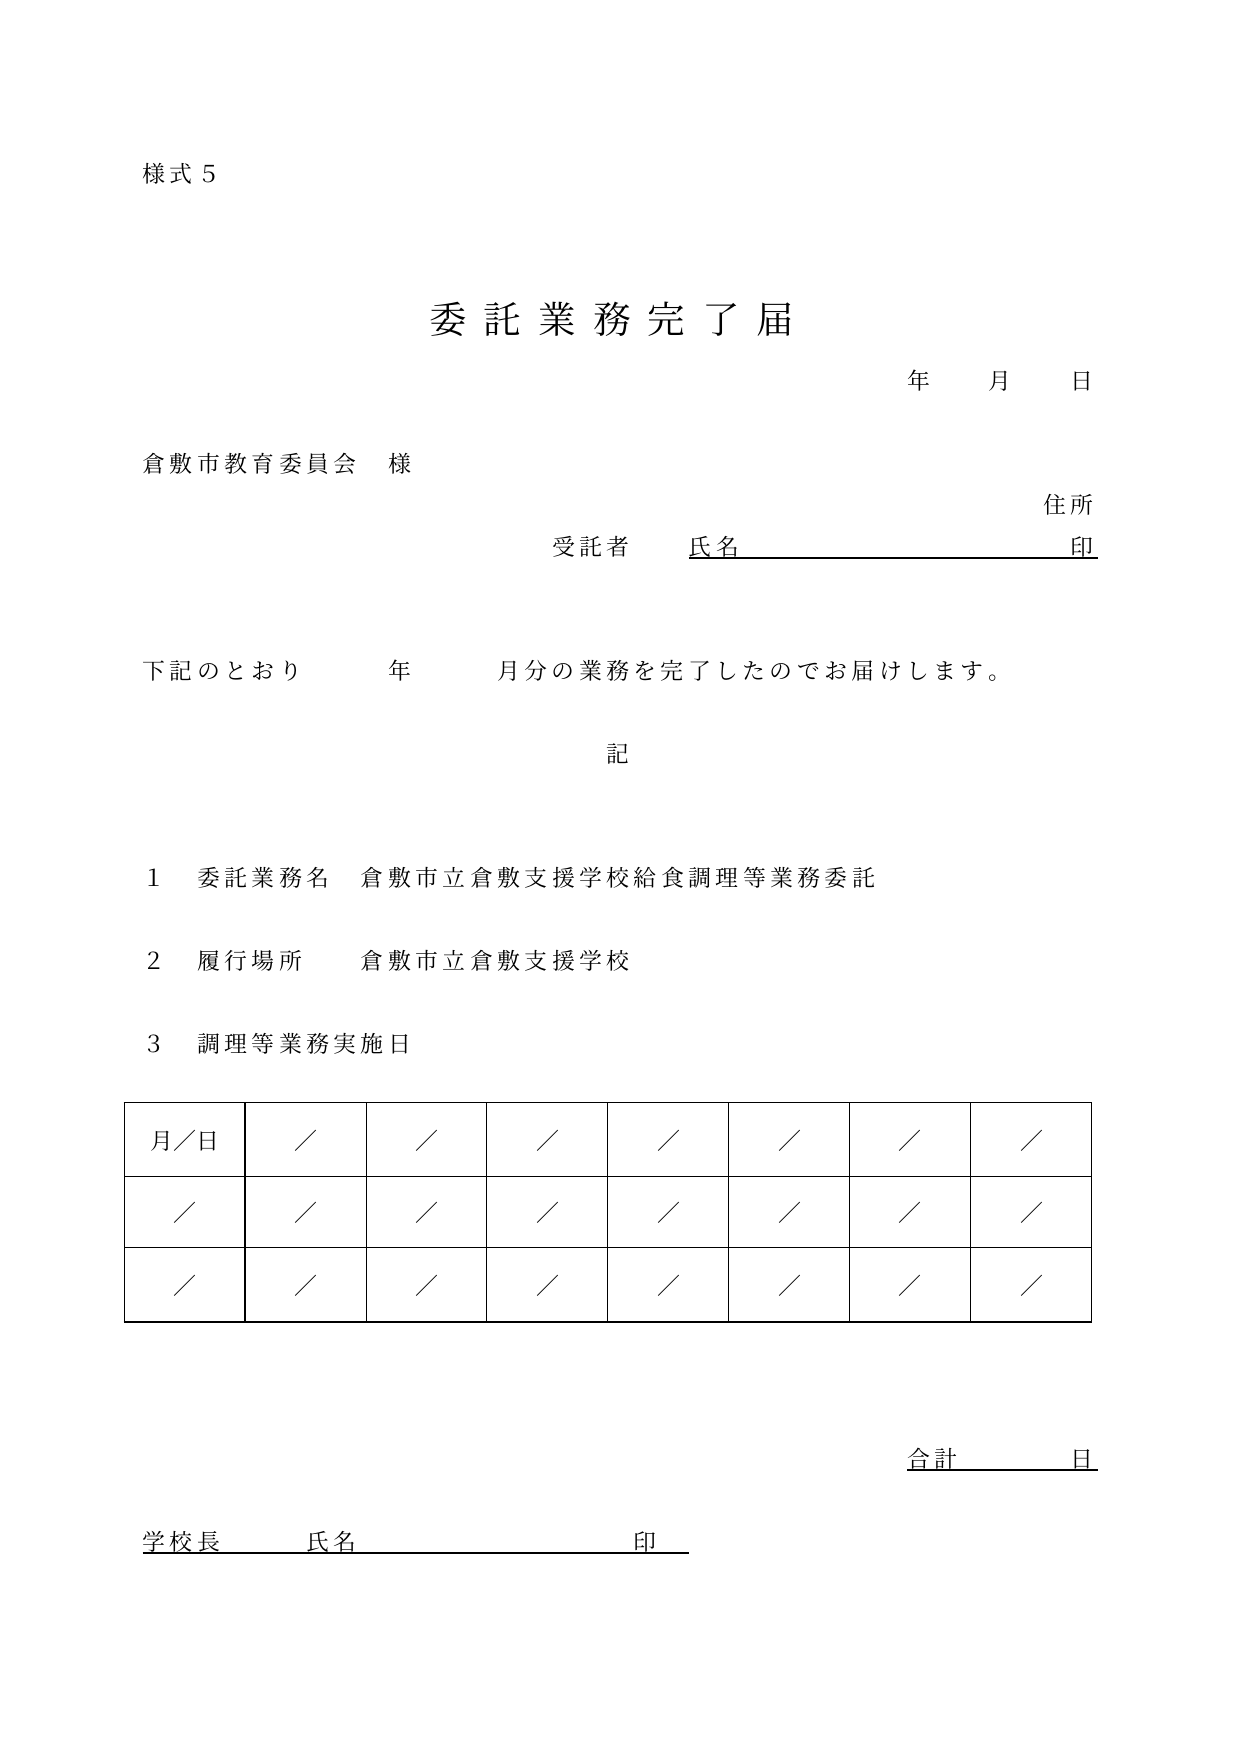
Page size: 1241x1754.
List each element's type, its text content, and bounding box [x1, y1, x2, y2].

subtitle 記 [142, 732, 1098, 773]
table_header ／ [608, 1103, 728, 1176]
text 住所 [142, 483, 1098, 524]
text 受託者 氏名 印 [142, 524, 1098, 566]
table_cell ／ [487, 1248, 607, 1321]
text 様式５ [142, 151, 1098, 193]
table_cell ／ [125, 1177, 244, 1247]
table_cell ／ [850, 1248, 970, 1321]
text ２ 履行場所 倉敷市立倉敷支援学校 [142, 939, 1098, 981]
table_cell ／ [367, 1177, 486, 1247]
table_cell ／ [729, 1177, 849, 1247]
table_cell ／ [487, 1177, 607, 1247]
table_header ／ [729, 1103, 849, 1176]
table_header ／ [487, 1103, 607, 1176]
table_header ／ [367, 1103, 486, 1176]
text 委託業務完了届 [142, 276, 1098, 359]
text 年 月 日 [142, 359, 1098, 400]
table_cell ／ [367, 1248, 486, 1321]
table_cell ／ [850, 1177, 970, 1247]
table_header ／ [971, 1103, 1091, 1176]
table_header ／ [850, 1103, 970, 1176]
table_cell ／ [608, 1177, 728, 1247]
table_cell ／ [246, 1248, 366, 1321]
table_header 月／日 [125, 1103, 244, 1176]
table_cell ／ [729, 1248, 849, 1321]
text 下記のとおり 年 月分の業務を完了したのでお届けします。 [142, 649, 1098, 690]
table_cell ／ [125, 1248, 244, 1321]
text 学校長 氏名 印 [142, 1519, 1098, 1561]
table_cell ／ [246, 1177, 366, 1247]
table_cell ／ [971, 1177, 1091, 1247]
text １ 委託業務名 倉敷市立倉敷支援学校給食調理等業務委託 [142, 856, 1098, 898]
text 倉敷市教育委員会 様 [142, 442, 1098, 483]
table_cell ／ [971, 1248, 1091, 1321]
table_cell ／ [608, 1248, 728, 1321]
text 合計 日 [142, 1437, 1098, 1478]
table_header ／ [246, 1103, 366, 1176]
text ３ 調理等業務実施日 [142, 1022, 1098, 1063]
